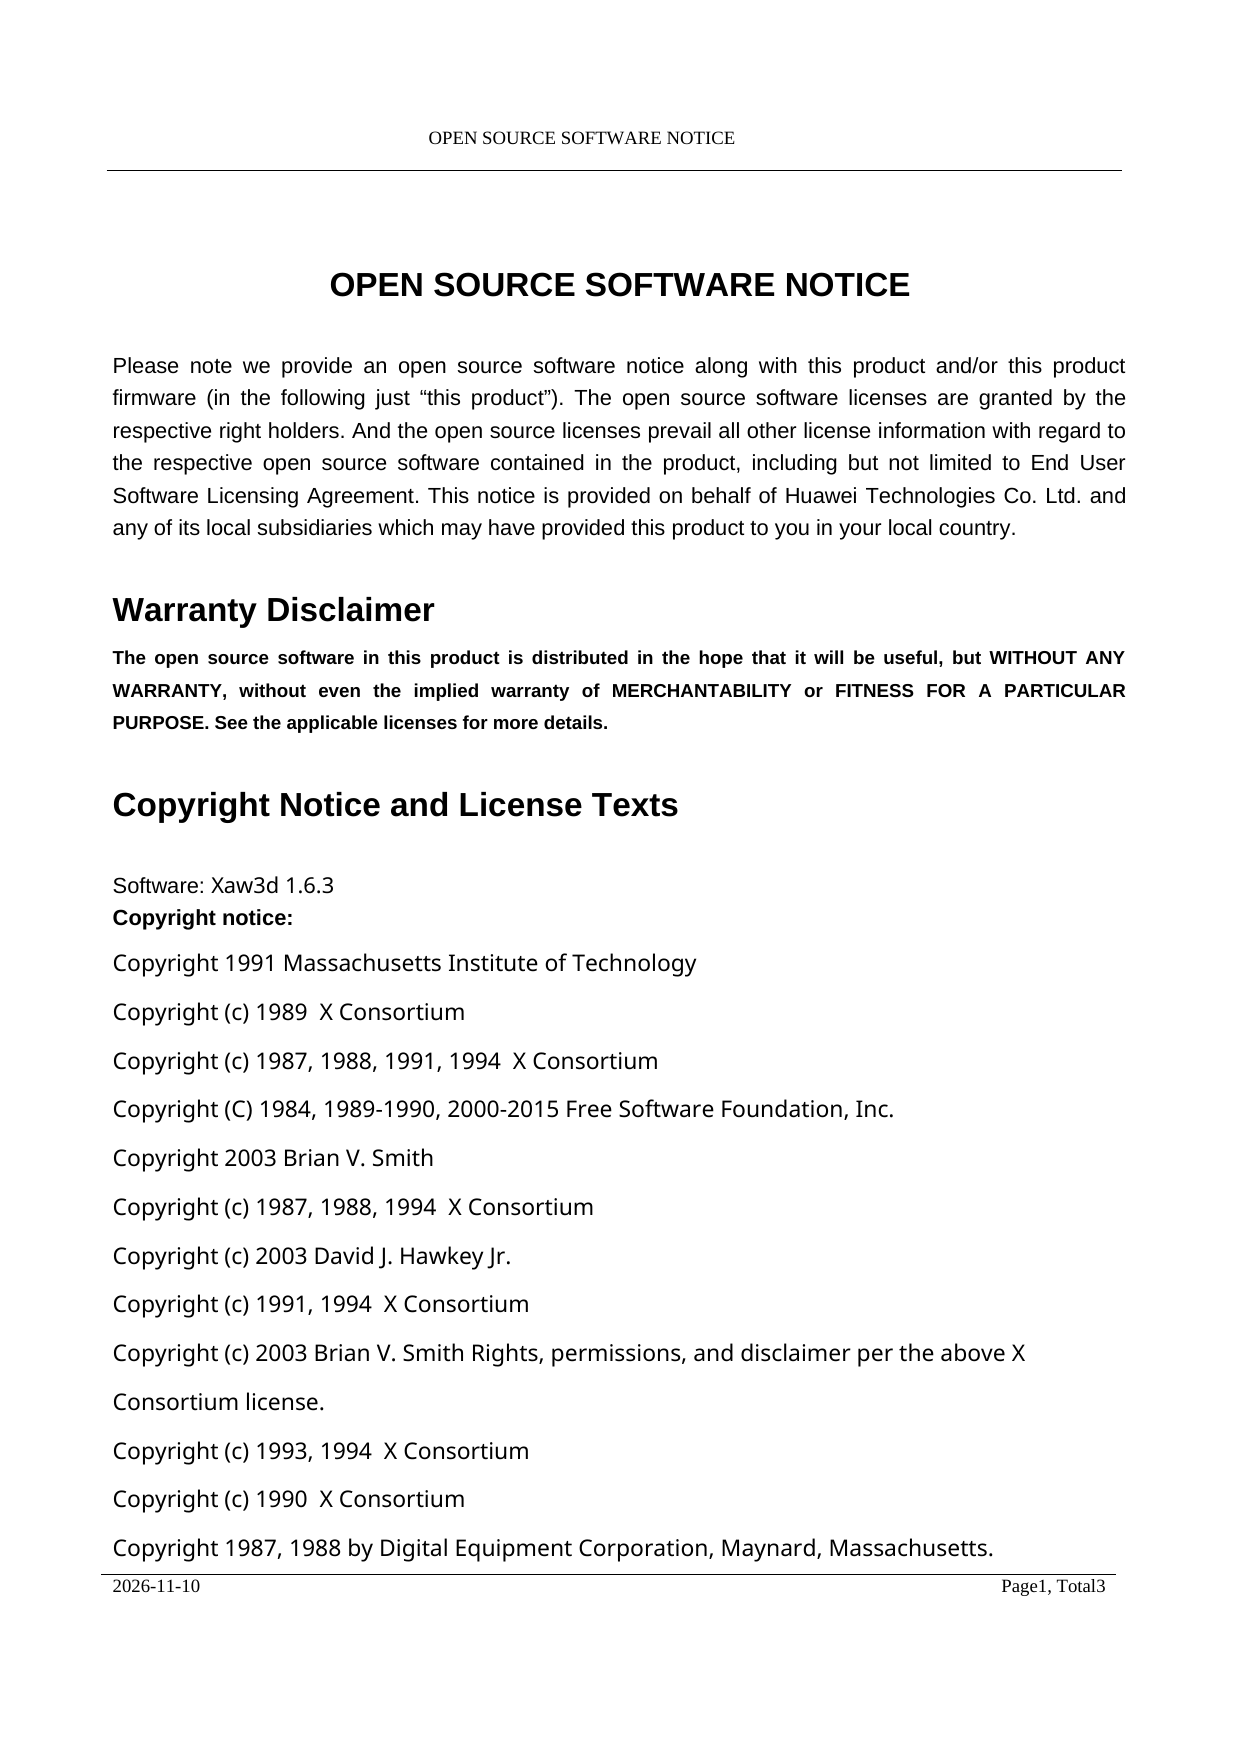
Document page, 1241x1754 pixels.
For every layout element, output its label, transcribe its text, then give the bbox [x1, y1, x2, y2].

text OPEN SOURCE SOFTWARE NOTICE [112, 251, 1128, 316]
text Please note we provide an open source software notice along with this product and/or this product firmware (in the following just “this product”). The open source software licenses are granted by the respective right holders. And the open source licenses prevail all other license information with regard to the respective open source software contained in the product, including but not limited to End User Software Licensing Agreement. This notice is provided on behalf of Huawei Technologies Co. Ltd. and any of its local subsidiaries which may have provided this product to you in your local country. [112, 349, 1128, 544]
text Copyright Notice and License Texts [112, 771, 1128, 836]
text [112, 947, 1128, 1564]
text Warranty Disclaimer [112, 576, 1128, 641]
text Copyright notice: [112, 901, 1128, 934]
text The open source software in this product is distributed in the hope that it will be useful, but WITHOUT ANY WARRANTY, without even the implied warranty of MERCHANTABILITY or FITNESS FOR A PARTICULAR PURPOSE. See the applicable licenses for more details. [112, 641, 1128, 739]
text Software: Xaw3d 1.6.3 [112, 869, 1128, 901]
